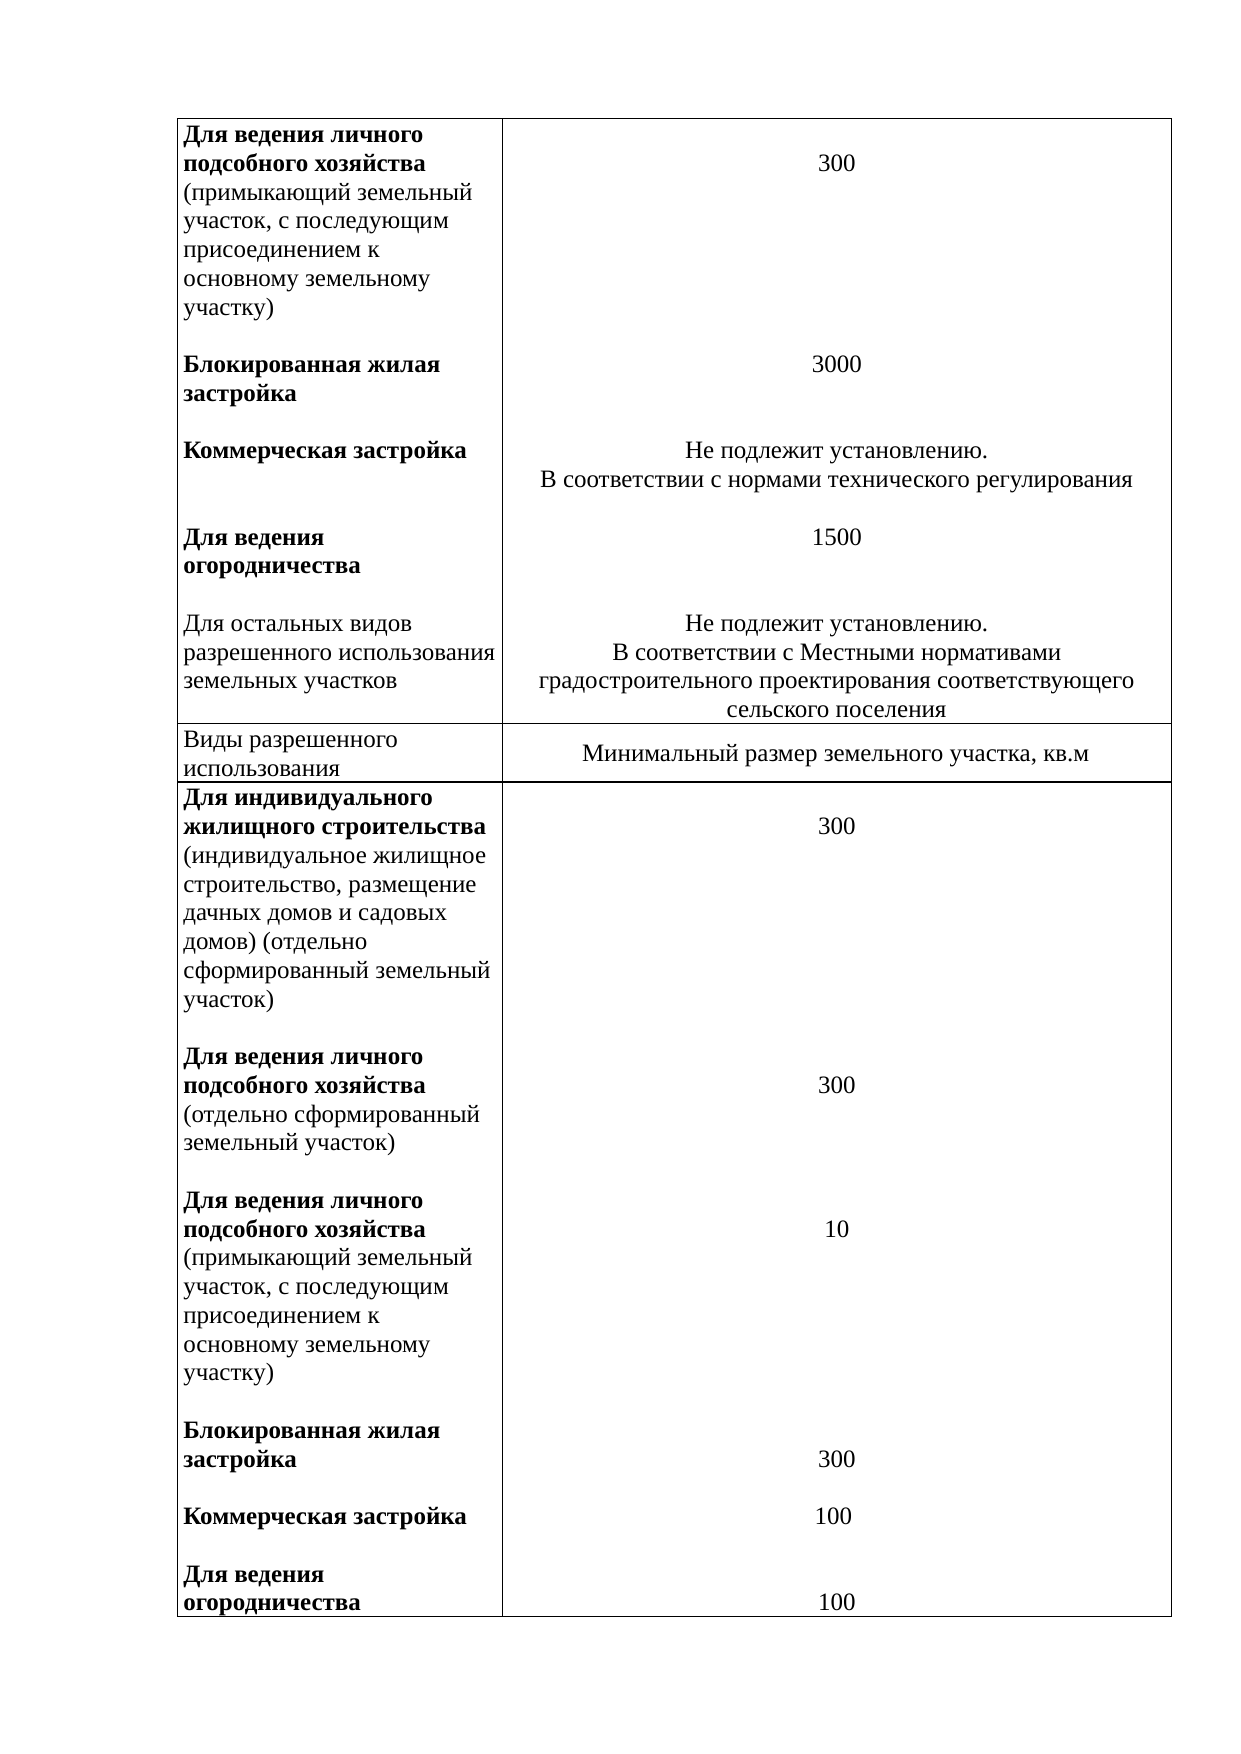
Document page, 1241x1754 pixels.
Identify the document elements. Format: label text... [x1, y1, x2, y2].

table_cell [178, 783, 502, 1616]
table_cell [503, 119, 1171, 723]
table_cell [503, 783, 1171, 1616]
table_cell Виды разрешенного использования [178, 724, 502, 781]
table_cell Минимальный размер земельного участка, кв.м [503, 724, 1171, 781]
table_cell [178, 119, 502, 723]
